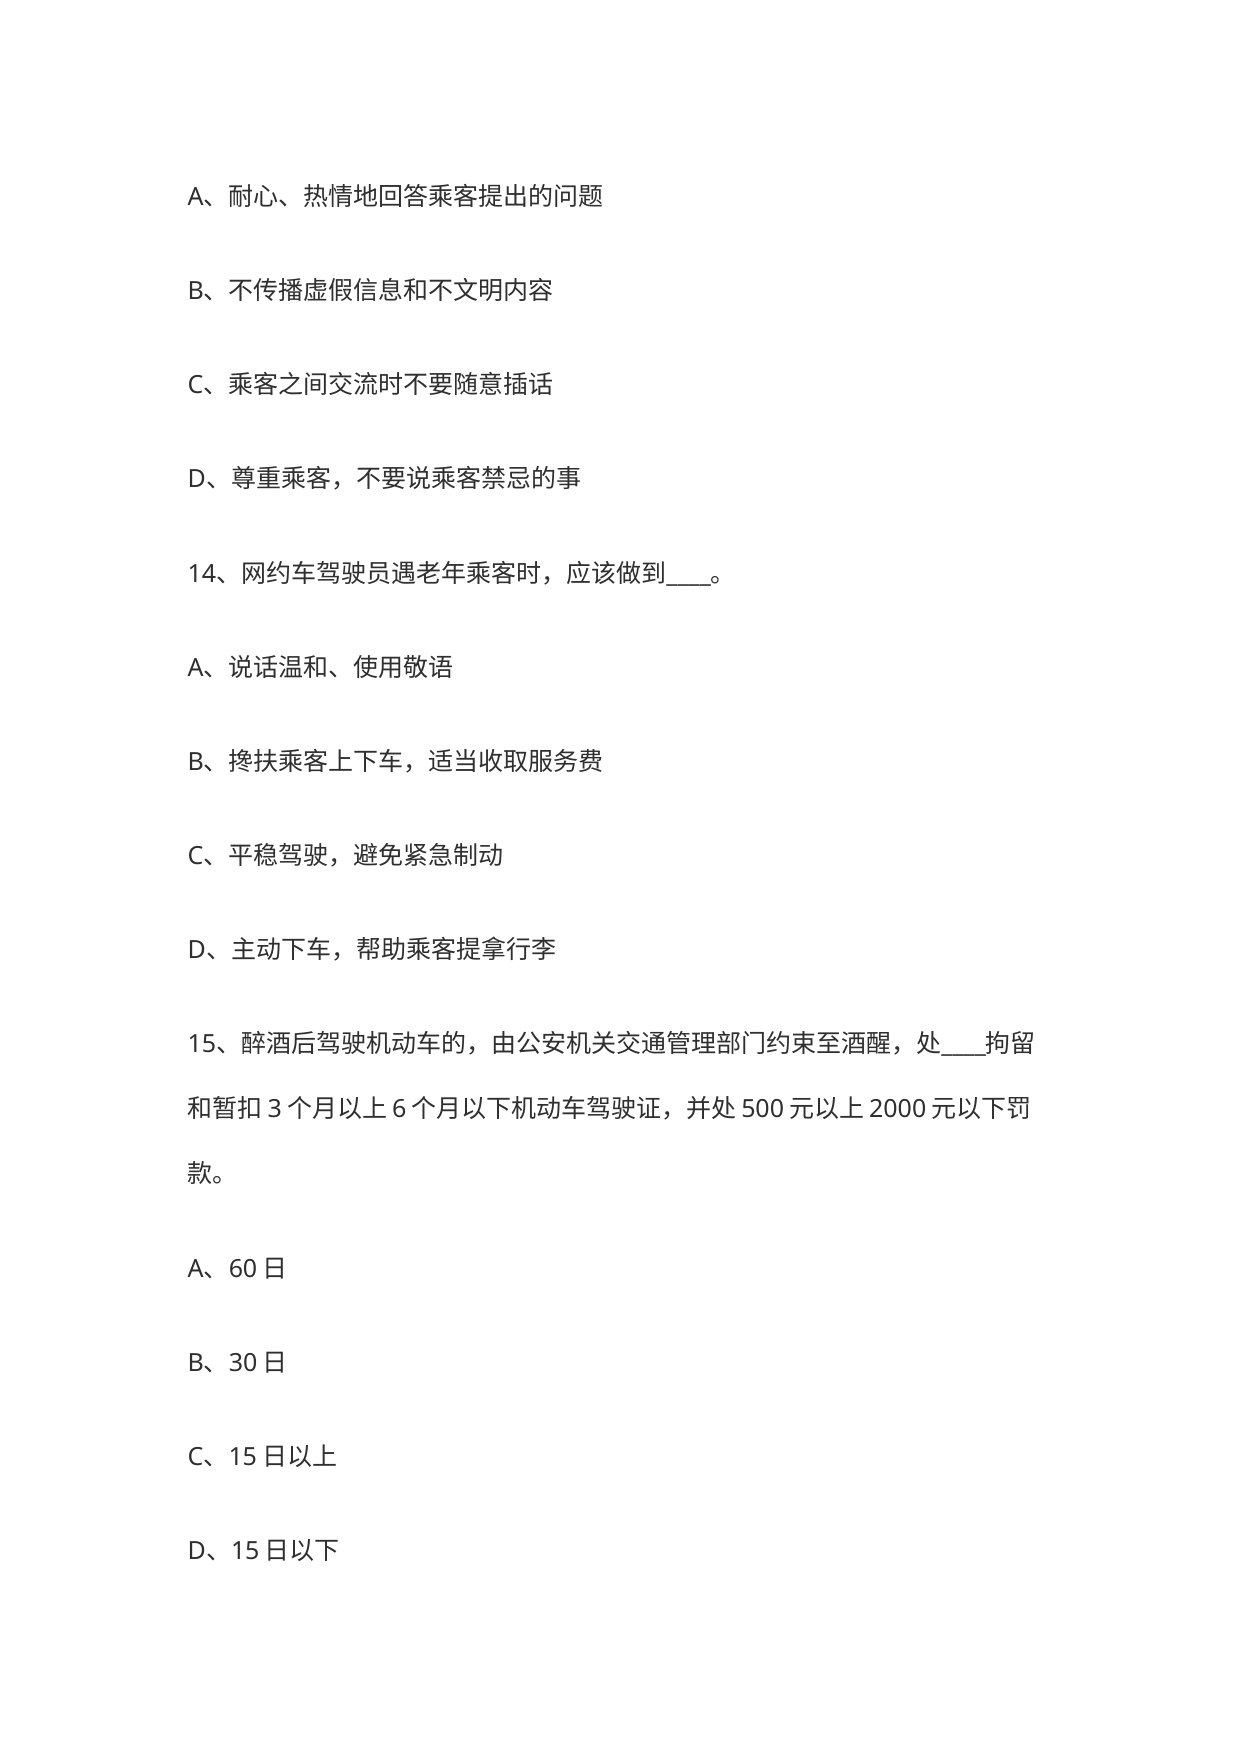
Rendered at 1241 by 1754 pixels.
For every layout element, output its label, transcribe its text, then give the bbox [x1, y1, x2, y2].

text D、主动下车，帮助乘客提拿行李 [187, 915, 1053, 980]
text D、15日以下 [187, 1516, 1053, 1581]
text A、耐心、热情地回答乘客提出的问题 [187, 162, 1053, 227]
text A、60日 [187, 1234, 1053, 1299]
text C、乘客之间交流时不要随意插话 [187, 350, 1053, 415]
text B、30日 [187, 1328, 1053, 1393]
text C、平稳驾驶，避免紧急制动 [187, 821, 1053, 886]
text B、不传播虚假信息和不文明内容 [187, 256, 1053, 321]
text 15、醉酒后驾驶机动车的，由公安机关交通管理部门约束至酒醒，处____拘留和暂扣3个月以上6个月以下机动车驾驶证，并处500元以上2000元以下罚款。 [187, 1009, 1053, 1204]
text A、说话温和、使用敬语 [187, 633, 1053, 698]
text D、尊重乘客，不要说乘客禁忌的事 [187, 444, 1053, 509]
text 14、网约车驾驶员遇老年乘客时，应该做到____。 [187, 539, 1053, 604]
text B、搀扶乘客上下车，适当收取服务费 [187, 727, 1053, 792]
text C、15日以上 [187, 1422, 1053, 1487]
